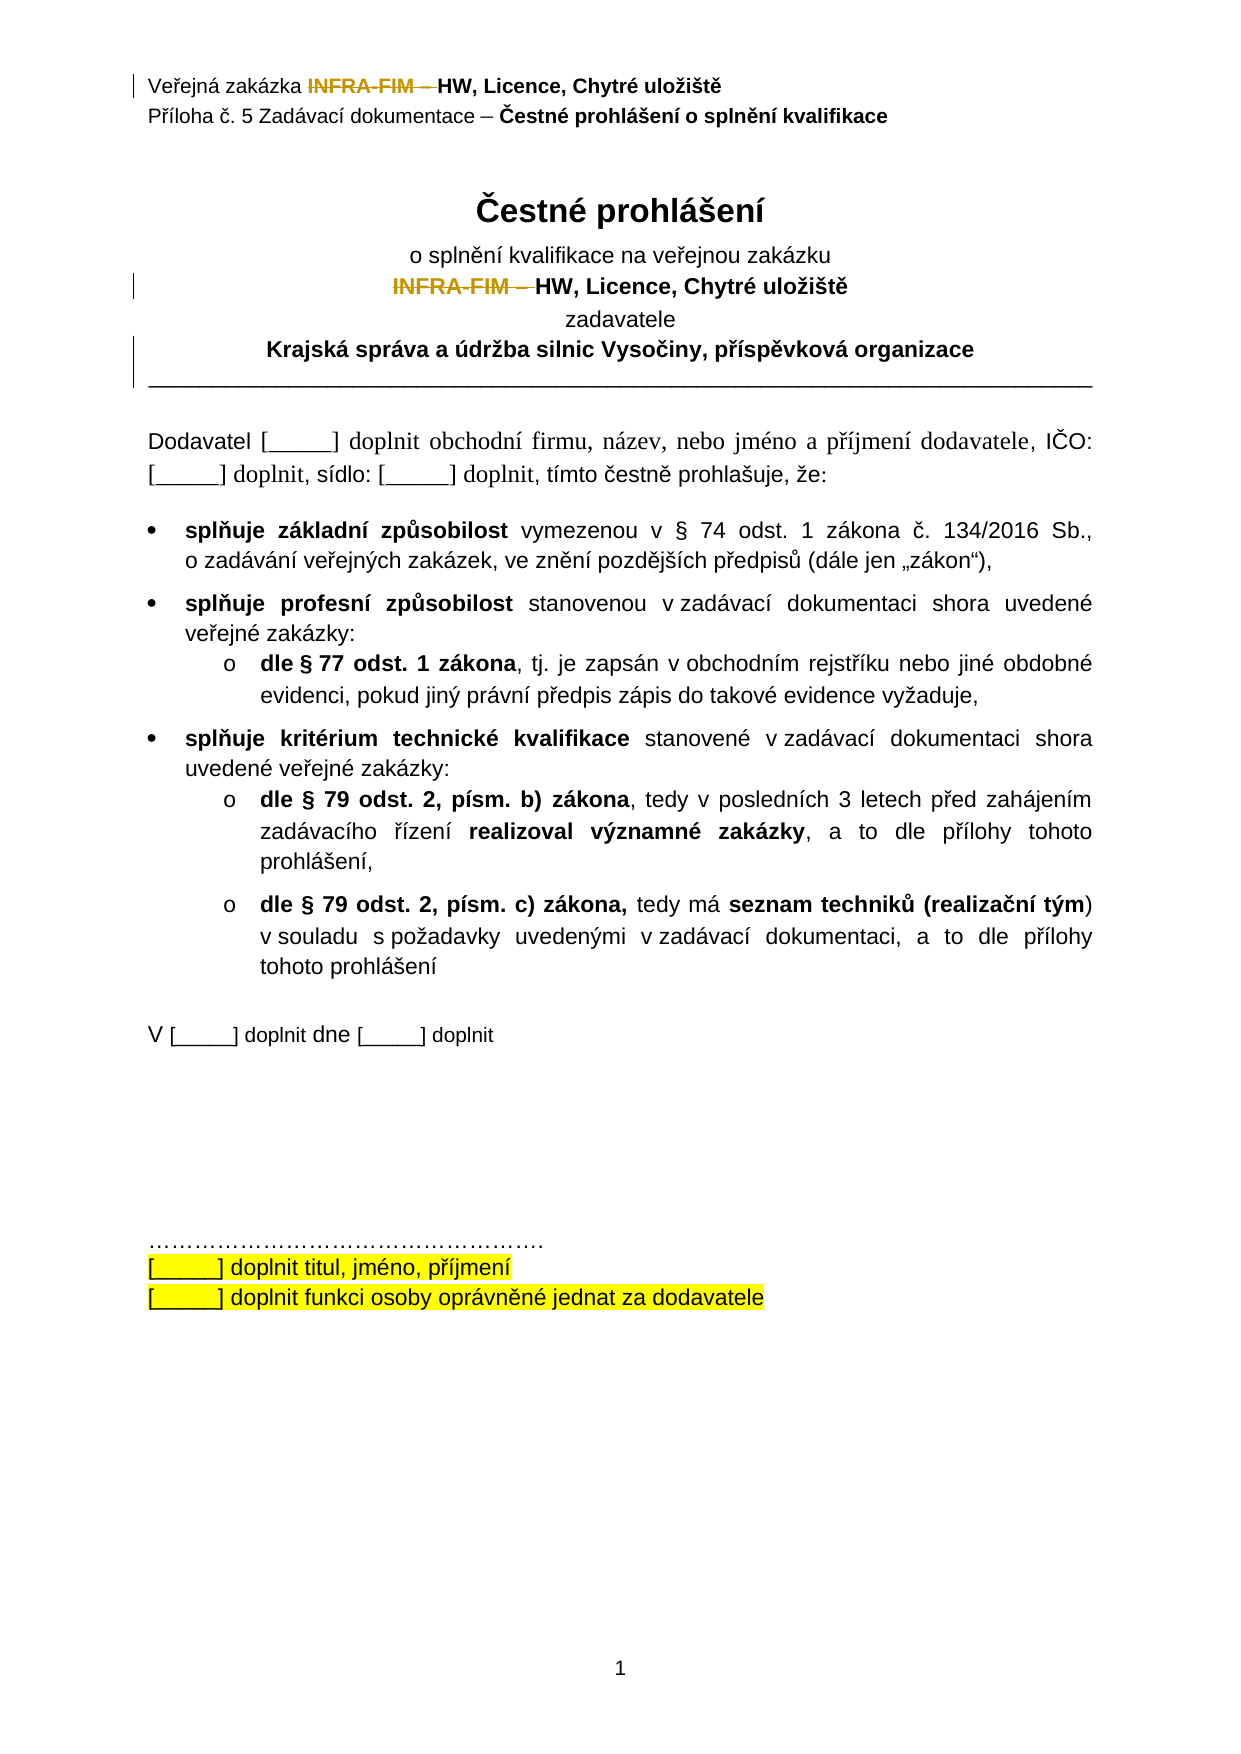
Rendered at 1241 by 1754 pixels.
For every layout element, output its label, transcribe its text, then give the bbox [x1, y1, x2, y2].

list dle § 77 odst. 1 zákona, tj. je zapsán v obchodním rejstříku nebo jiné obdobné evidenci, pokud jiný právní předpis zápis do takové evidence vyžaduje, [223, 650, 1093, 709]
list splňuje profesní způsobilost stanovenou v zadávací dokumentaci shora uvedené veřejné zakázky: [148, 590, 1093, 646]
text ……………………………………………. [148, 1227, 1093, 1253]
list splňuje základní způsobilost vymezenou v § 74 odst. 1 zákona č. 134/2016 Sb., o zadávání veřejných zakázek, ve znění pozdějších předpisů (dále jen „zákon“), [148, 517, 1093, 573]
list splňuje kritérium technické kvalifikace stanovené v zadávací dokumentaci shora uvedené veřejné zakázky: [148, 725, 1093, 782]
text zadavatele [148, 306, 1093, 332]
text Krajská správa a údržba silnic Vysočiny, příspěvková organizace __________________________________________________________________________ [148, 336, 1093, 388]
list dle § 79 odst. 2, písm. c) zákona, tedy má seznam techniků (realizační tým) v souladu s požadavky uvedenými v zadávací dokumentaci, a to dle přílohy tohoto prohlášení [223, 891, 1093, 979]
text Příloha č. 5 Zadávací dokumentace – Čestné prohlášení o splnění kvalifikace [148, 100, 1093, 129]
text Veřejná zakázka HW, Licence, Chytré uložiště [148, 74, 1093, 98]
text o splnění kvalifikace na veřejnou zakázku [148, 242, 1093, 269]
list Dodavatel , IČO: , sídlo: , tímto čestně prohlašuje, že: [148, 426, 1093, 488]
list dle § 79 odst. 2, písm. b) zákona, tedy v posledních 3 letech před zahájením zadávacího řízení realizoval významné zakázky, a to dle přílohy tohoto prohlášení, [223, 786, 1093, 874]
text V dne [148, 1021, 1093, 1047]
subtitle Čestné prohlášení [148, 191, 1093, 230]
text HW, Licence, Chytré uložiště [148, 273, 1093, 299]
